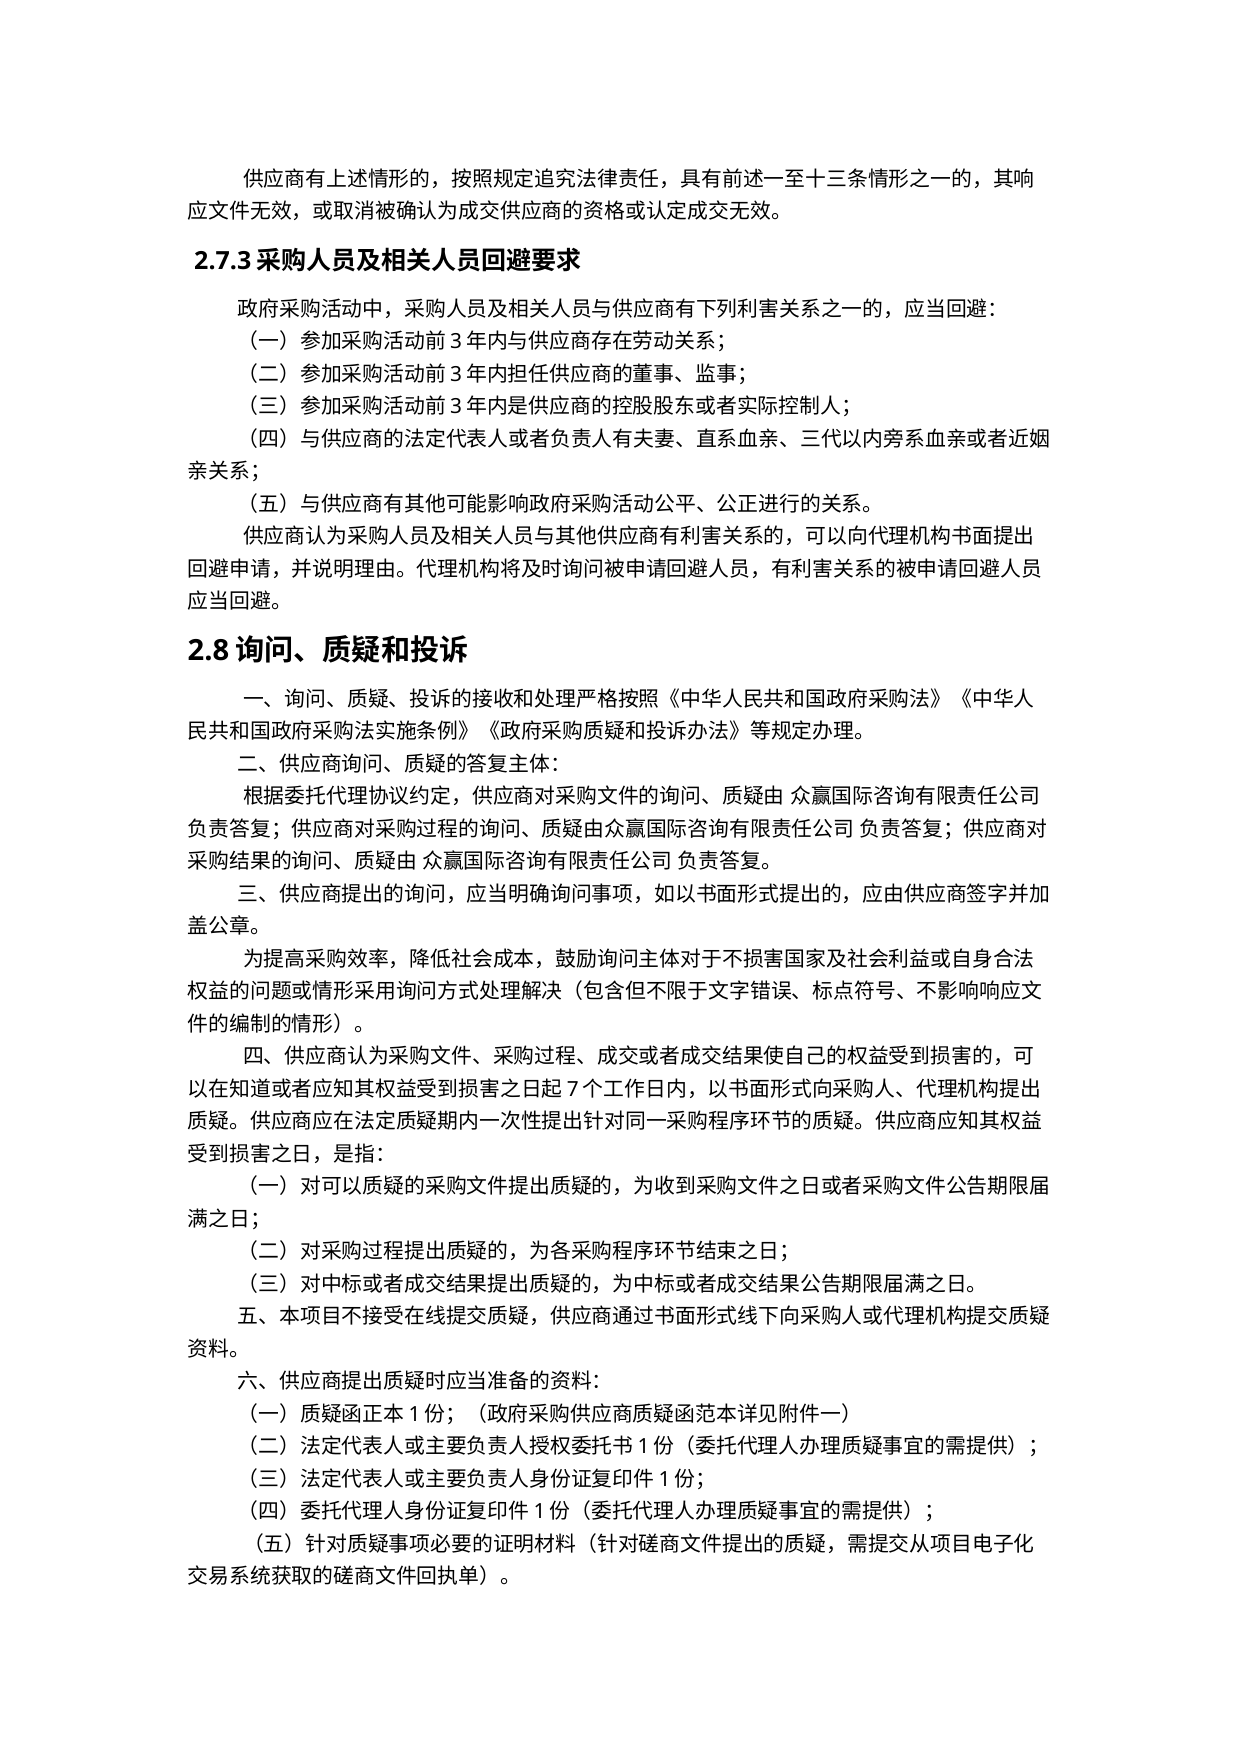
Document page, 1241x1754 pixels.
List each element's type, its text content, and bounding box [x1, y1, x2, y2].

text （四）委托代理人身份证复印件1份（委托代理人办理质疑事宜的需提供）； [187, 1494, 1053, 1527]
text （二）参加采购活动前3年内担任供应商的董事、监事； [187, 357, 1053, 389]
text （一）质疑函正本1份；（政府采购供应商质疑函范本详见附件一） [187, 1397, 1053, 1429]
text 三、供应商提出的询问，应当明确询问事项，如以书面形式提出的，应由供应商签字并加盖公章。 [187, 877, 1053, 942]
text （一）参加采购活动前3年内与供应商存在劳动关系； [187, 324, 1053, 357]
text 2.8询问、质疑和投诉 [187, 617, 1053, 682]
text （一）对可以质疑的采购文件提出质疑的，为收到采购文件之日或者采购文件公告期限届满之日； [187, 1169, 1053, 1234]
text （四）与供应商的法定代表人或者负责人有夫妻、直系血亲、三代以内旁系血亲或者近姻亲关系； [187, 422, 1053, 487]
text 四、供应商认为采购文件、采购过程、成交或者成交结果使自己的权益受到损害的，可以在知道或者应知其权益受到损害之日起7个工作日内，以书面形式向采购人、代理机构提出质疑。供应商应在法定质疑期内一次性提出针对同一采购程序环节的质疑。供应商应知其权益受到损害之日，是指： [187, 1039, 1053, 1169]
text 六、供应商提出质疑时应当准备的资料： [187, 1364, 1053, 1397]
text 政府采购活动中，采购人员及相关人员与供应商有下列利害关系之一的，应当回避： [187, 292, 1053, 324]
text （二）对采购过程提出质疑的，为各采购程序环节结束之日； [187, 1234, 1053, 1267]
text 一、询问、质疑、投诉的接收和处理严格按照《中华人民共和国政府采购法》《中华人民共和国政府采购法实施条例》《政府采购质疑和投诉办法》等规定办理。 [187, 682, 1053, 747]
text 供应商认为采购人员及相关人员与其他供应商有利害关系的，可以向代理机构书面提出回避申请，并说明理由。代理机构将及时询问被申请回避人员，有利害关系的被申请回避人员应当回避。 [187, 519, 1053, 617]
text （五）与供应商有其他可能影响政府采购活动公平、公正进行的关系。 [187, 487, 1053, 519]
text （五）针对质疑事项必要的证明材料（针对磋商文件提出的质疑，需提交从项目电子化交易系统获取的磋商文件回执单）。 [187, 1527, 1053, 1592]
text （三）法定代表人或主要负责人身份证复印件1份； [187, 1462, 1053, 1494]
text 为提高采购效率，降低社会成本，鼓励询问主体对于不损害国家及社会利益或自身合法权益的问题或情形采用询问方式处理解决（包含但不限于文字错误、标点符号、不影响响应文件的编制的情形）。 [187, 942, 1053, 1039]
text （三）对中标或者成交结果提出质疑的，为中标或者成交结果公告期限届满之日。 [187, 1267, 1053, 1299]
text 根据委托代理协议约定，供应商对采购文件的询问、质疑由 众赢国际咨询有限责任公司 负责答复；供应商对采购过程的询问、质疑由众赢国际咨询有限责任公司 负责答复；供应商对采购结果的询问、质疑由 众赢国际咨询有限责任公司 负责答复。 [187, 779, 1053, 877]
text 2.7.3采购人员及相关人员回避要求 [187, 227, 1053, 292]
text 五、本项目不接受在线提交质疑，供应商通过书面形式线下向采购人或代理机构提交质疑资料。 [187, 1299, 1053, 1364]
text （二）法定代表人或主要负责人授权委托书1份（委托代理人办理质疑事宜的需提供）； [187, 1429, 1053, 1462]
text （三）参加采购活动前3年内是供应商的控股股东或者实际控制人； [187, 389, 1053, 422]
text 供应商有上述情形的，按照规定追究法律责任，具有前述一至十三条情形之一的，其响应文件无效，或取消被确认为成交供应商的资格或认定成交无效。 [187, 162, 1053, 227]
text 二、供应商询问、质疑的答复主体： [187, 747, 1053, 779]
